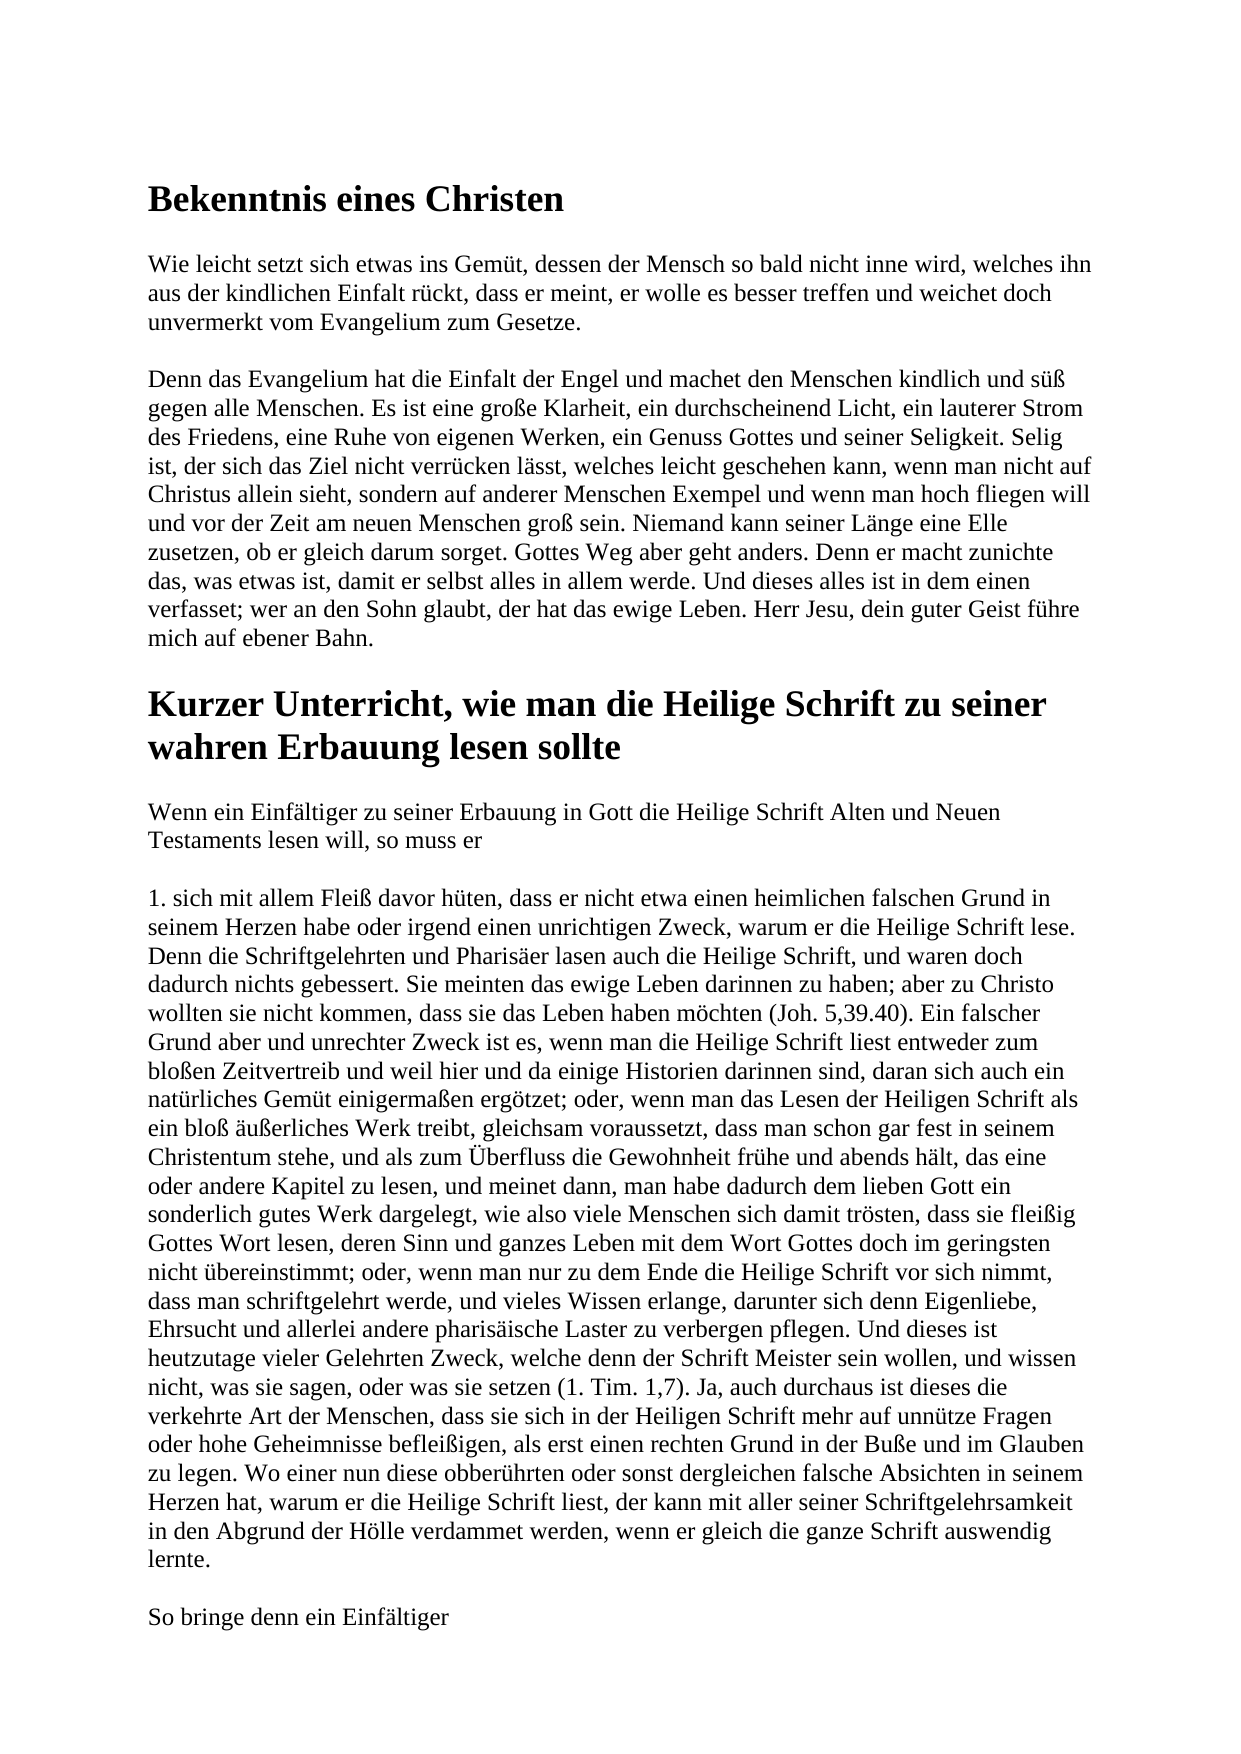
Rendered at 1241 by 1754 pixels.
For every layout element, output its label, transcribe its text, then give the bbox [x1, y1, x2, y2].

text Wie leicht setzt sich etwas ins Gemüt, dessen der Mensch so bald nicht inne wird, welches ihn aus der kindlichen Einfalt rückt, dass er meint, er wolle es besser treffen und weichet doch unvermerkt vom Evangelium zum Gesetze. [148, 249, 1093, 335]
subtitle Bekenntnis eines Christen [148, 177, 1093, 220]
text Wenn ein Einfältiger zu seiner Erbauung in Gott die Heilige Schrift Alten und Neuen Testaments lesen will, so muss er [148, 797, 1093, 854]
text Denn das Evangelium hat die Einfalt der Engel und machet den Menschen kindlich und süß gegen alle Menschen. Es ist eine große Klarheit, ein durchscheinend Licht, ein lauterer Strom des Friedens, eine Ruhe von eigenen Werken, ein Genuss Gottes und seiner Seligkeit. Selig ist, der sich das Ziel nicht verrücken lässt, welches leicht geschehen kann, wenn man nicht auf Christus allein sieht, sondern auf anderer Menschen Exempel und wenn man hoch fliegen will und vor der Zeit am neuen Menschen groß sein. Niemand kann seiner Länge eine Elle zusetzen, ob er gleich darum sorget. Gottes Weg aber geht anders. Denn er macht zunichte das, was etwas ist, damit er selbst alles in allem werde. Und dieses alles ist in dem einen verfasset; wer an den Sohn glaubt, der hat das ewige Leben. Herr Jesu, dein guter Geist führe mich auf ebener Bahn. [148, 364, 1093, 652]
text 1. sich mit allem Fleiß davor hüten, dass er nicht etwa einen heimlichen falschen Grund in seinem Herzen habe oder irgend einen unrichtigen Zweck, warum er die Heilige Schrift lese. Denn die Schriftgelehrten und Pharisäer lasen auch die Heilige Schrift, und waren doch dadurch nichts gebessert. Sie meinten das ewige Leben darinnen zu haben; aber zu Christo wollten sie nicht kommen, dass sie das Leben haben möchten (Joh. 5,39.40). Ein falscher Grund aber und unrechter Zweck ist es, wenn man die Heilige Schrift liest entweder zum bloßen Zeitvertreib und weil hier und da einige Historien darinnen sind, daran sich auch ein natürliches Gemüt einigermaßen ergötzet; oder, wenn man das Lesen der Heiligen Schrift als ein bloß äußerliches Werk treibt, gleichsam voraussetzt, dass man schon gar fest in seinem Christentum stehe, und als zum Überfluss die Gewohnheit frühe und abends hält, das eine oder andere Kapitel zu lesen, und meinet dann, man habe dadurch dem lieben Gott ein sonderlich gutes Werk dargelegt, wie also viele Menschen sich damit trösten, dass sie fleißig Gottes Wort lesen, deren Sinn und ganzes Leben mit dem Wort Gottes doch im geringsten nicht übereinstimmt; oder, wenn man nur zu dem Ende die Heilige Schrift vor sich nimmt, dass man schriftgelehrt werde, und vieles Wissen erlange, darunter sich denn Eigenliebe, Ehrsucht und allerlei andere pharisäische Laster zu verbergen pflegen. Und dieses ist heutzutage vieler Gelehrten Zweck, welche denn der Schrift Meister sein wollen, und wissen nicht, was sie sagen, oder was sie setzen (1. Tim. 1,7). Ja, auch durchaus ist dieses die verkehrte Art der Menschen, dass sie sich in der Heiligen Schrift mehr auf unnütze Fragen oder hohe Geheimnisse befleißigen, als erst einen rechten Grund in der Buße und im Glauben zu legen. Wo einer nun diese obberührten oder sonst dergleichen falsche Absichten in seinem Herzen hat, warum er die Heilige Schrift liest, der kann mit aller seiner Schriftgelehrsamkeit in den Abgrund der Hölle verdammet werden, wenn er gleich die ganze Schrift auswendig lernte. [148, 883, 1093, 1573]
text So bringe denn ein Einfältiger [148, 1602, 1093, 1631]
subtitle Kurzer Unterricht, wie man die Heilige Schrift zu seiner wahren Erbauung lesen sollte [148, 681, 1093, 767]
